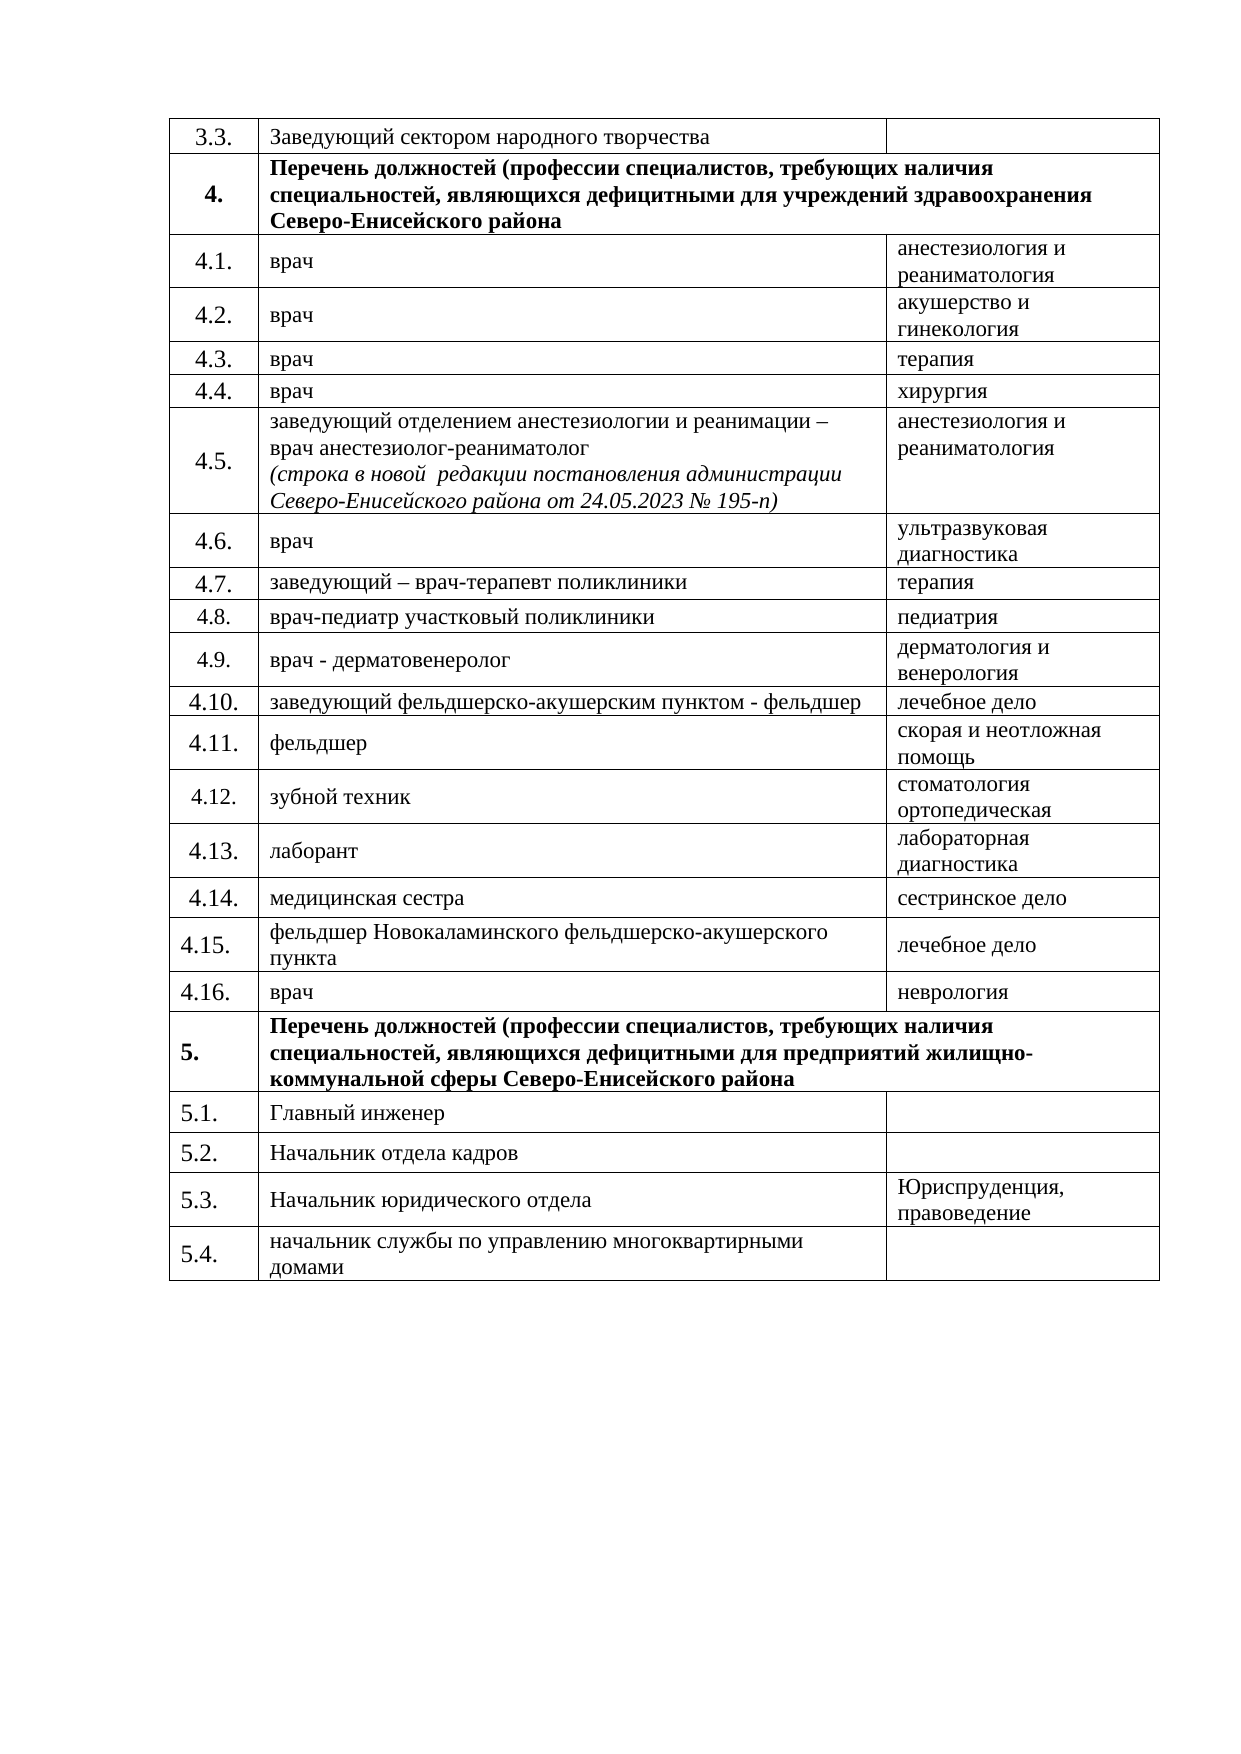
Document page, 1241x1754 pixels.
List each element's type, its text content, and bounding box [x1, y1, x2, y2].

table_cell врач [259, 375, 886, 407]
table_cell терапия [887, 342, 1159, 374]
table_cell 4.11. [170, 716, 258, 769]
table_cell Главный инженер [259, 1092, 886, 1132]
table_cell 5.2. [170, 1133, 258, 1172]
table_cell Перечень должностей (профессии специалистов, требующих наличия специальностей, являющихся дефицитными для учреждений здравоохранения Северо-Енисейского района [259, 154, 1159, 233]
table_cell 4.9. [170, 633, 258, 686]
table_cell дерматология и венерология [887, 633, 1159, 686]
table_cell 5.4. [170, 1227, 258, 1279]
table_cell лечебное дело [887, 918, 1159, 971]
table_cell врач [259, 235, 886, 287]
table_cell 4.5. [170, 408, 258, 513]
table_cell сестринское дело [887, 878, 1159, 917]
table_cell неврология [887, 972, 1159, 1011]
table_cell 4.7. [170, 568, 258, 599]
table_cell 4.15. [170, 918, 258, 971]
table_cell хирургия [887, 375, 1159, 407]
table_cell Заведующий сектором народного творчества [259, 119, 886, 153]
table_cell анестезиология и реаниматология [887, 408, 1159, 513]
table_cell зубной техник [259, 770, 886, 823]
table_cell лабораторная диагностика [887, 824, 1159, 877]
table_cell 4.12. [170, 770, 258, 823]
table_cell 4.3. [170, 342, 258, 374]
table_cell 4.14. [170, 878, 258, 917]
table_cell Начальник юридического отдела [259, 1173, 886, 1226]
table_cell терапия [887, 568, 1159, 599]
table_cell 4.13. [170, 824, 258, 877]
table_cell врач [259, 972, 886, 1011]
table_cell врач [259, 342, 886, 374]
table_cell заведующий отделением анестезиологии и реанимации – врач анестезиолог-реаниматолог (строка в новой редакции постановления администрации Северо-Енисейского района от 24.05.2023 № 195-п) [259, 408, 886, 513]
table_cell 4.1. [170, 235, 258, 287]
table_cell скорая и неотложная помощь [887, 716, 1159, 769]
table_cell врач [259, 514, 886, 567]
table_cell заведующий фельдшерско-акушерским пунктом - фельдшер [259, 687, 886, 715]
table_cell Начальник отдела кадров [259, 1133, 886, 1172]
table_cell лечебное дело [887, 687, 1159, 715]
table_cell 5.3. [170, 1173, 258, 1226]
table_cell лаборант [259, 824, 886, 877]
table_cell педиатрия [887, 600, 1159, 632]
table_cell 4.4. [170, 375, 258, 407]
table_cell 5. [170, 1012, 258, 1091]
table_cell анестезиология и реаниматология [887, 235, 1159, 287]
table_cell медицинская сестра [259, 878, 886, 917]
table_cell [887, 1133, 1159, 1172]
table_cell фельдшер [259, 716, 886, 769]
table_cell 4.8. [170, 600, 258, 632]
table_cell [887, 1092, 1159, 1132]
table_cell ультразвуковая диагностика [887, 514, 1159, 567]
table_cell 3.3. [170, 119, 258, 153]
table_cell 4.6. [170, 514, 258, 567]
table_cell Перечень должностей (профессии специалистов, требующих наличия специальностей, являющихся дефицитными для предприятий жилищно-коммунальной сферы Северо-Енисейского района [259, 1012, 1159, 1091]
table_cell фельдшер Новокаламинского фельдшерско-акушерского пункта [259, 918, 886, 971]
table_cell заведующий – врач-терапевт поликлиники [259, 568, 886, 599]
table_cell 5.1. [170, 1092, 258, 1132]
table_cell акушерство и гинекология [887, 288, 1159, 341]
table_cell врач [259, 288, 886, 341]
table_cell 4.2. [170, 288, 258, 341]
table_cell врач - дерматовенеролог [259, 633, 886, 686]
table_cell 4.10. [170, 687, 258, 715]
table_cell стоматология ортопедическая [887, 770, 1159, 823]
table_cell 4.16. [170, 972, 258, 1011]
table_cell врач-педиатр участковый поликлиники [259, 600, 886, 632]
table_cell Юриспруденция, правоведение [887, 1173, 1159, 1226]
table_cell начальник службы по управлению многоквартирными домами [259, 1227, 886, 1279]
table_cell [887, 1227, 1159, 1279]
table_cell 4. [170, 154, 258, 233]
table_cell [887, 119, 1159, 153]
